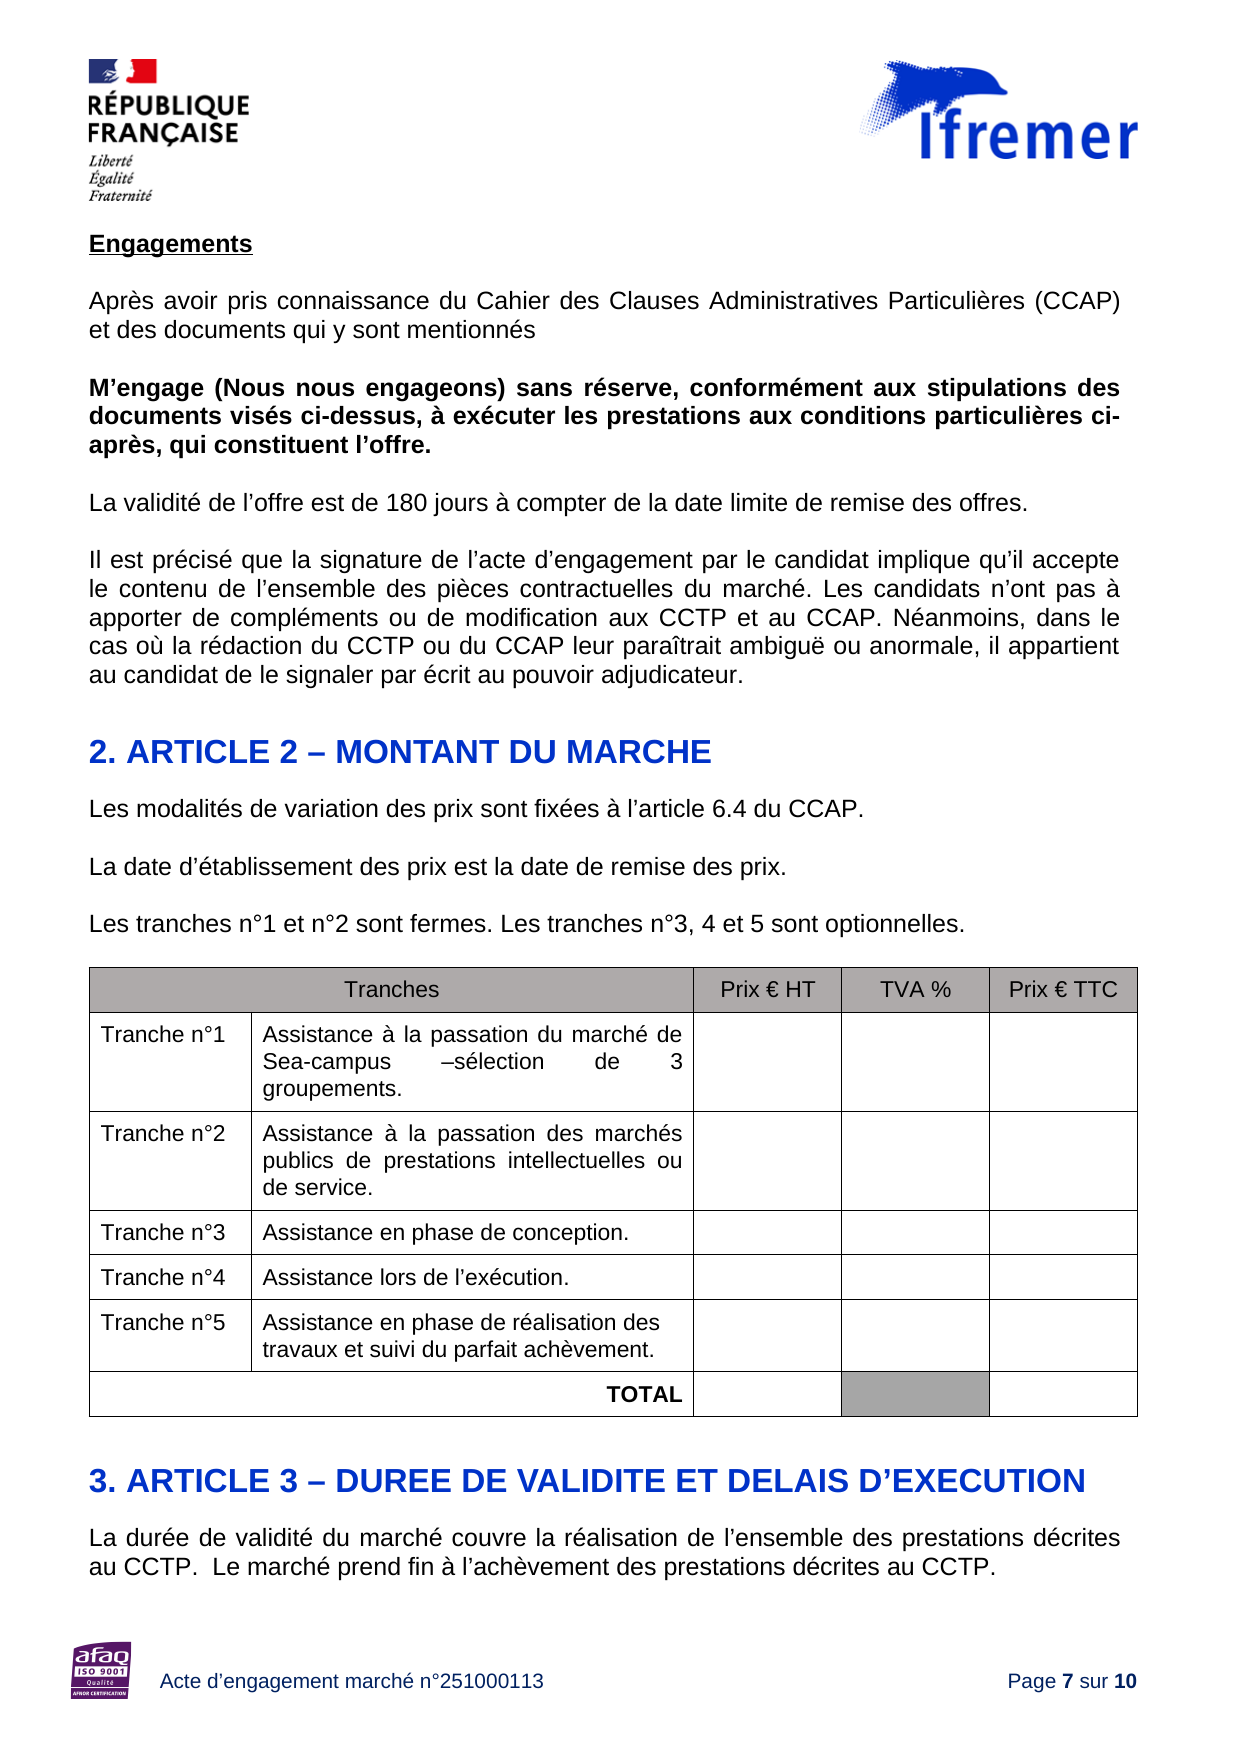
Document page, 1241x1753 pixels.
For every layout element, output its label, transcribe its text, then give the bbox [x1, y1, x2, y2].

list ARTICLE 2 – MONTANT DU MARCHE [89, 742, 1122, 769]
table_cell Assistance lors de l’exécution. [252, 1255, 693, 1299]
table_cell [694, 1300, 841, 1371]
list ARTICLE 3 – DUREE DE VALIDITE ET DELAIS D’EXECUTION [89, 1471, 1122, 1498]
table_header Prix € TTC [990, 968, 1137, 1012]
table_cell [990, 1255, 1137, 1299]
table_cell Assistance en phase de réalisation des travaux et suivi du parfait achèvement. [252, 1300, 693, 1371]
table_cell [990, 1372, 1137, 1416]
table_cell [842, 1300, 989, 1371]
table_cell [842, 1372, 989, 1416]
table_cell [694, 1255, 841, 1299]
table_cell Assistance en phase de conception. [252, 1211, 693, 1254]
picture [70, 1641, 132, 1699]
text Il est précisé que la signature de l’acte d’engagement par le candidat implique qu’il accepte le contenu de l’ensemble des pièces contractuelles du marché. Les candidats n’ont pas à apporter de compléments ou de modification aux CCTP et au CCAP. Néanmoins, dans le cas où la rédaction du CCTP ou du CCAP leur paraîtrait ambiguë ou anormale, il appartient au candidat de le signaler par écrit au pouvoir adjudicateur. [89, 545, 1122, 689]
text Les modalités de variation des prix sont fixées à l’article 6.4 du CCAP. [89, 794, 1122, 823]
text La durée de validité du marché couvre la réalisation de l’ensemble des prestations décrites au CCTP. Le marché prend fin à l’achèvement des prestations décrites au CCTP. [89, 1523, 1122, 1580]
text La date d’établissement des prix est la date de remise des prix. [89, 852, 1122, 881]
table_cell [842, 1211, 989, 1254]
table_cell [990, 1112, 1137, 1209]
table_cell [694, 1372, 841, 1416]
picture [88, 59, 249, 201]
text Après avoir pris connaissance du Cahier des Clauses Administratives Particulières (CCAP) et des documents qui y sont mentionnés [89, 286, 1122, 344]
table_cell Tranche n°5 [90, 1300, 251, 1371]
table_cell Tranche n°3 [90, 1211, 251, 1254]
table_cell [990, 1300, 1137, 1371]
table_cell [990, 1013, 1137, 1111]
table_cell TOTAL [90, 1372, 693, 1416]
table_cell [694, 1013, 841, 1111]
table_cell [694, 1112, 841, 1209]
text M’engage (Nous nous engageons) sans réserve, conformément aux stipulations des documents visés ci-dessus, à exécuter les prestations aux conditions particulières ci-après, qui constituent l’offre. [89, 373, 1122, 459]
table_cell Tranche n°4 [90, 1255, 251, 1299]
table_cell Assistance à la passation du marché de Sea-campus –sélection de 3 groupements. [252, 1013, 693, 1111]
table_cell Tranche n°1 [90, 1013, 251, 1111]
table_cell [694, 1211, 841, 1254]
table_cell [842, 1112, 989, 1209]
table_cell Tranche n°2 [90, 1112, 251, 1209]
table_header TVA % [842, 968, 989, 1012]
table_header Tranches [90, 968, 693, 1012]
picture [859, 60, 1138, 159]
text La validité de l’offre est de 180 jours à compter de la date limite de remise des offres. [89, 488, 1122, 516]
table_cell Assistance à la passation des marchés publics de prestations intellectuelles ou de service. [252, 1112, 693, 1209]
table_cell [990, 1211, 1137, 1254]
text Les tranches n°1 et n°2 sont fermes. Les tranches n°3, 4 et 5 sont optionnelles. [89, 909, 1122, 938]
table_cell [842, 1013, 989, 1111]
text Engagements [89, 229, 1122, 258]
table_header Prix € HT [694, 968, 841, 1012]
table_cell [842, 1255, 989, 1299]
